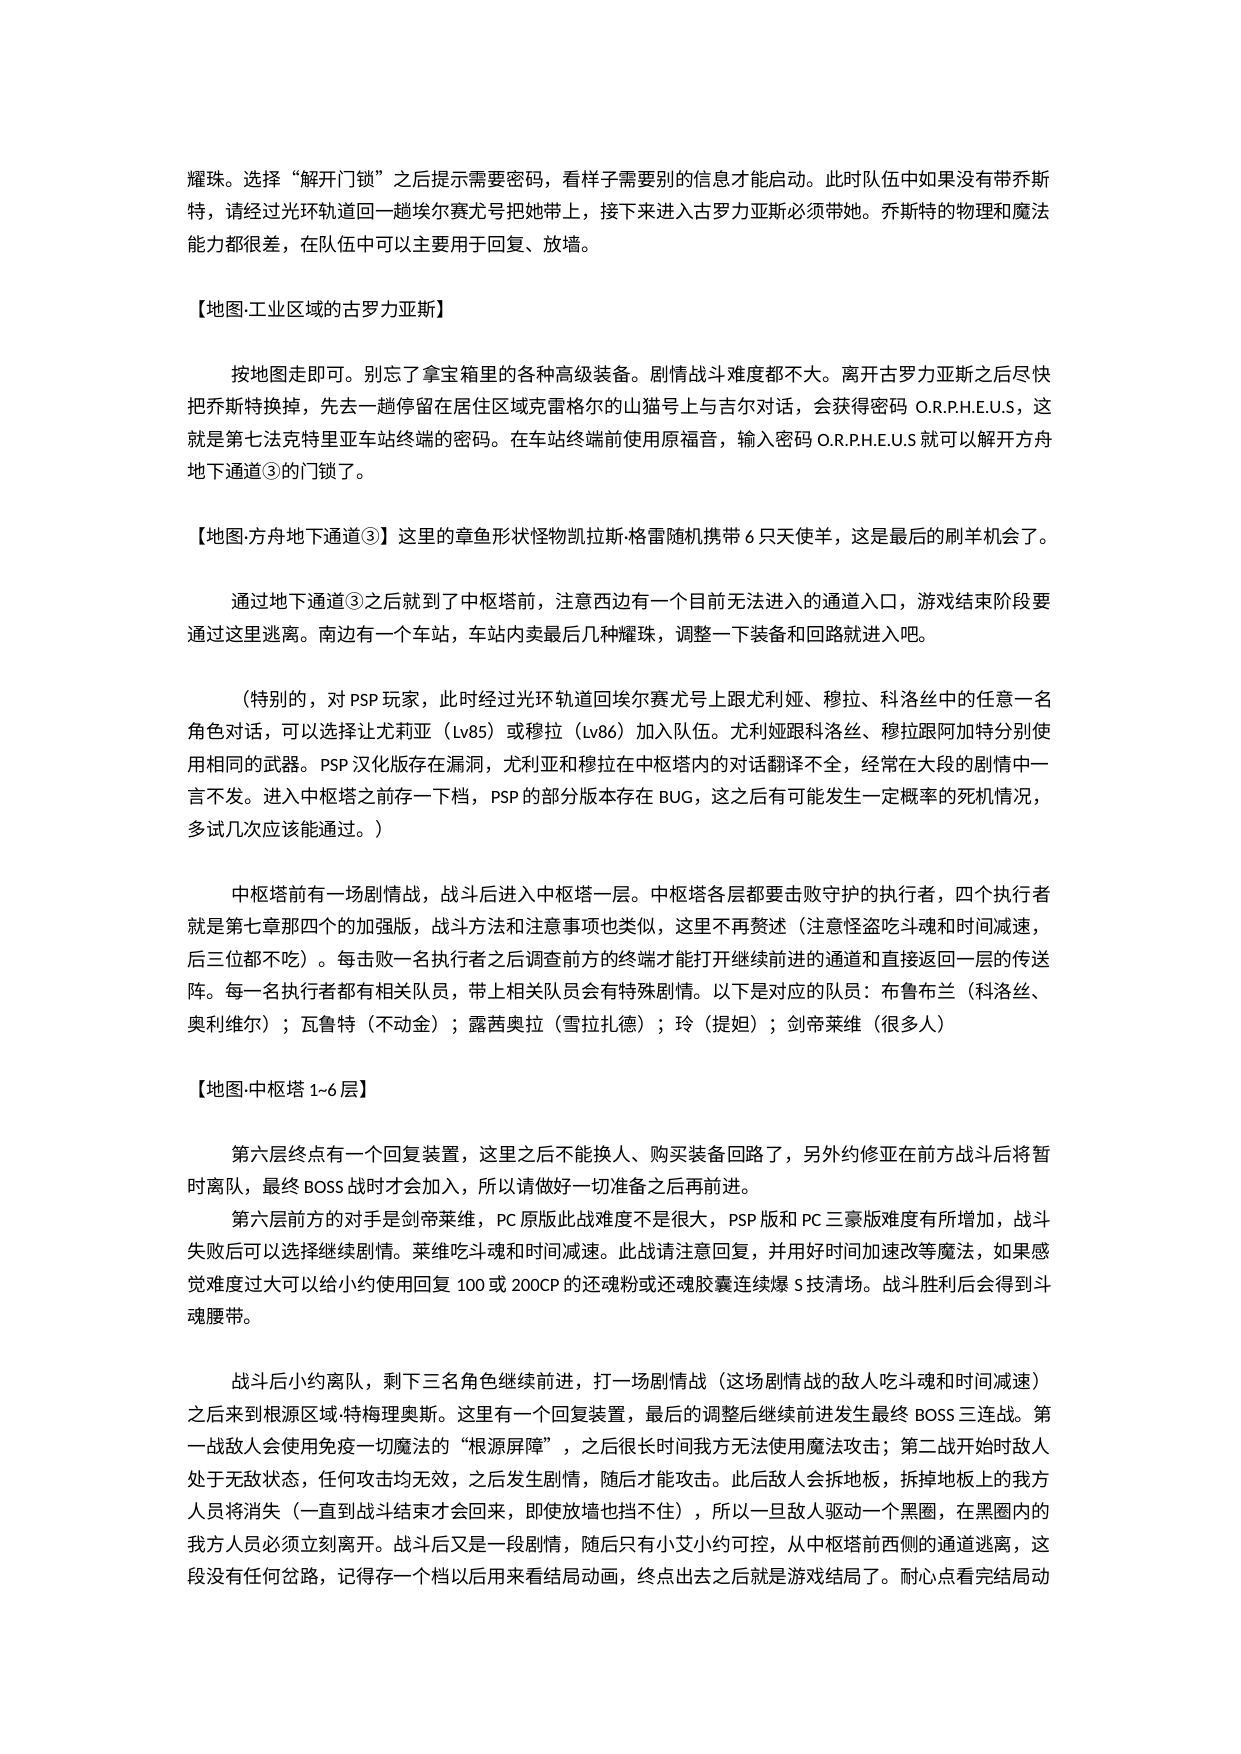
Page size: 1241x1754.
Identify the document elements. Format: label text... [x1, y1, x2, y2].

text 【地图·中枢塔1~6层】 [187, 1072, 1053, 1104]
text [187, 1364, 1053, 1592]
text 中枢塔前有一场剧情战，战斗后进入中枢塔一层。中枢塔各层都要击败守护的执行者，四个执行者就是第七章那四个的加强版，战斗方法和注意事项也类似，这里不再赘述（注意怪盗吃斗魂和时间减速，后三位都不吃）。每击败一名执行者之后调查前方的终端才能打开继续前进的通道和直接返回一层的传送阵。每一名执行者都有相关队员，带上相关队员会有特殊剧情。以下是对应的队员：布鲁布兰（科洛丝、奥利维尔）；瓦鲁特（不动金）；露茜奥拉（雪拉扎德）；玲（提妲）；剑帝莱维（很多人） [187, 877, 1053, 1039]
text 按地图走即可。别忘了拿宝箱里的各种高级装备。剧情战斗难度都不大。离开古罗力亚斯之后尽快把乔斯特换掉，先去一趟停留在居住区域克雷格尔的山猫号上与吉尔对话，会获得密码O.R.P.H.E.U.S，这就是第七法克特里亚车站终端的密码。在车站终端前使用原福音，输入密码O.R.P.H.E.U.S就可以解开方舟地下通道③的门锁了。 [187, 357, 1053, 487]
text 通过地下通道③之后就到了中枢塔前，注意西边有一个目前无法进入的通道入口，游戏结束阶段要通过这里逃离。南边有一个车站，车站内卖最后几种耀珠，调整一下装备和回路就进入吧。 [187, 584, 1053, 649]
text （特别的，对PSP玩家，此时经过光环轨道回埃尔赛尤号上跟尤利娅、穆拉、科洛丝中的任意一名角色对话，可以选择让尤莉亚（Lv85）或穆拉（Lv86）加入队伍。尤利娅跟科洛丝、穆拉跟阿加特分别使用相同的武器。PSP汉化版存在漏洞，尤利亚和穆拉在中枢塔内的对话翻译不全，经常在大段的剧情中一言不发。进入中枢塔之前存一下档，PSP的部分版本存在BUG，这之后有可能发生一定概率的死机情况，多试几次应该能通过。） [187, 682, 1053, 844]
text 【地图·工业区域的古罗力亚斯】 [187, 292, 1053, 324]
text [187, 162, 1053, 259]
text 【地图·方舟地下通道③】这里的章鱼形状怪物凯拉斯·格雷随机携带6只天使羊，这是最后的刷羊机会了。 [187, 519, 1053, 552]
text 第六层终点有一个回复装置，这里之后不能换人、购买装备回路了，另外约修亚在前方战斗后将暂时离队，最终BOSS战时才会加入，所以请做好一切准备之后再前进。 [187, 1137, 1053, 1202]
text 第六层前方的对手是剑帝莱维，PC原版此战难度不是很大，PSP版和PC三豪版难度有所增加，战斗失败后可以选择继续剧情。莱维吃斗魂和时间减速。此战请注意回复，并用好时间加速改等魔法，如果感觉难度过大可以给小约使用回复100或200CP的还魂粉或还魂胶囊连续爆S技清场。战斗胜利后会得到斗魂腰带。 [187, 1202, 1053, 1332]
